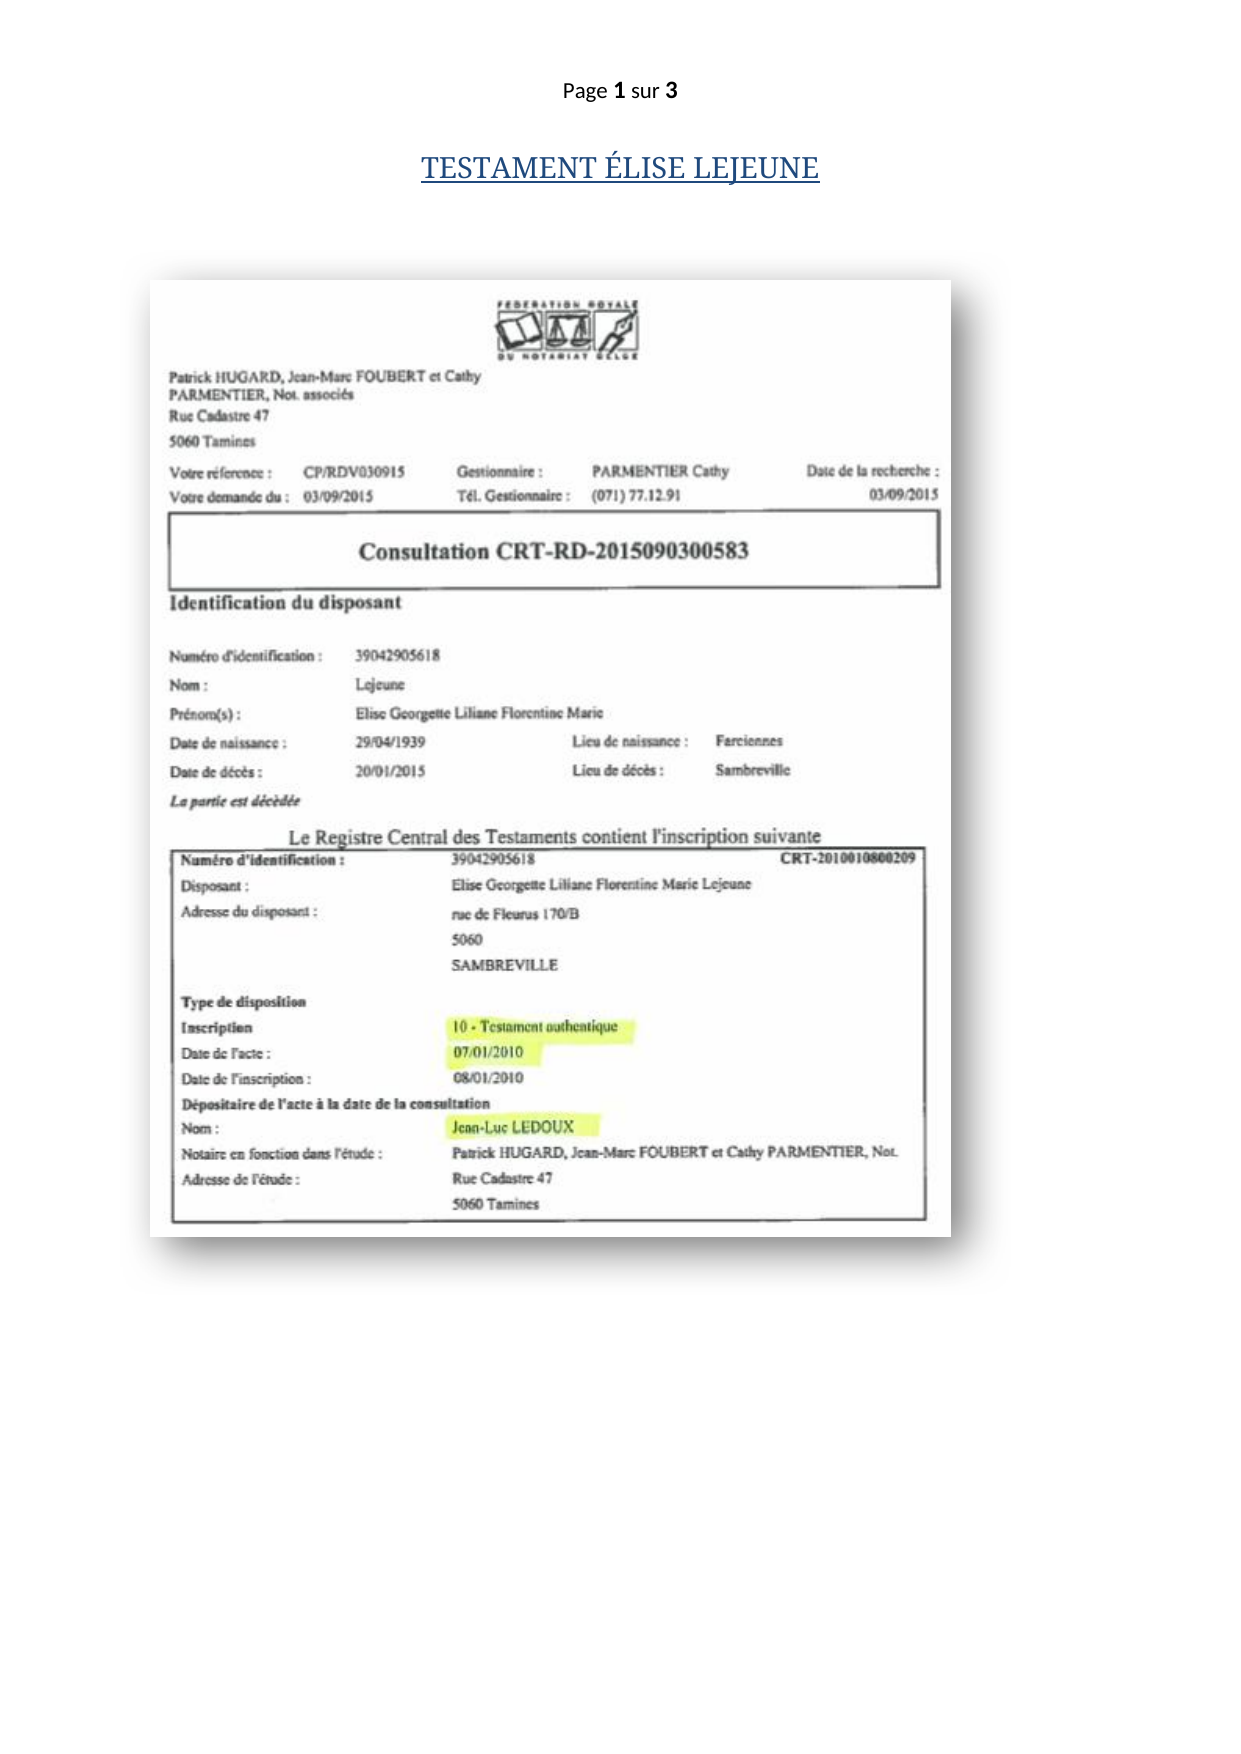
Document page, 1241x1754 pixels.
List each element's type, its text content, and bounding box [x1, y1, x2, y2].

text TESTAMENT ÉLISE LEJEUNE [148, 148, 1093, 187]
picture [150, 280, 951, 1237]
